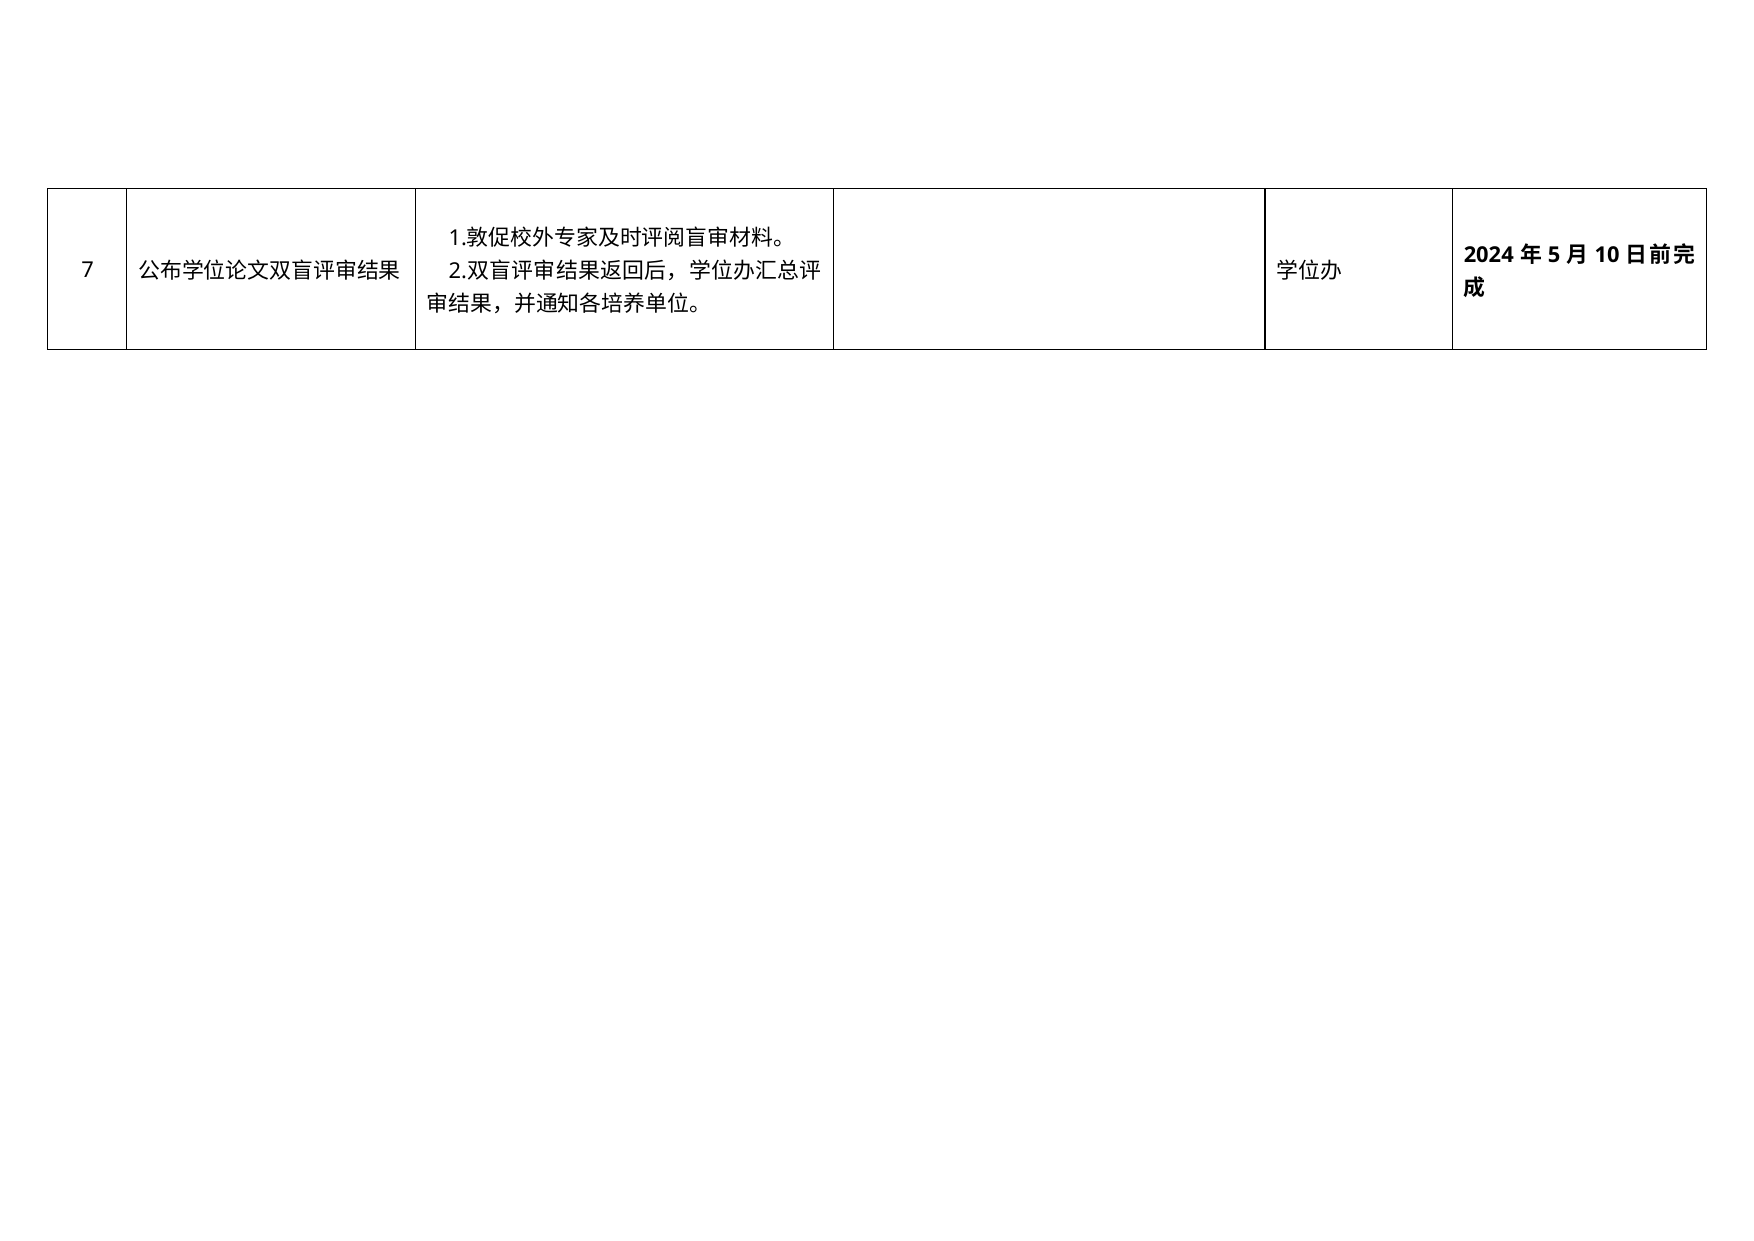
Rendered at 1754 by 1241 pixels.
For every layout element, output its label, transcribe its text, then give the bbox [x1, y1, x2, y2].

table_cell 2024年5月10日前完成 [1453, 189, 1706, 349]
table_cell 学位办 [1266, 189, 1452, 349]
table_cell 7 [48, 189, 126, 349]
table_cell [834, 189, 1264, 349]
table_cell 公布学位论文双盲评审结果 [127, 189, 415, 349]
table_cell 1.敦促校外专家及时评阅盲审材料。 2.双盲评审结果返回后，学位办汇总评审结果，并通知各培养单位。 [416, 189, 833, 349]
